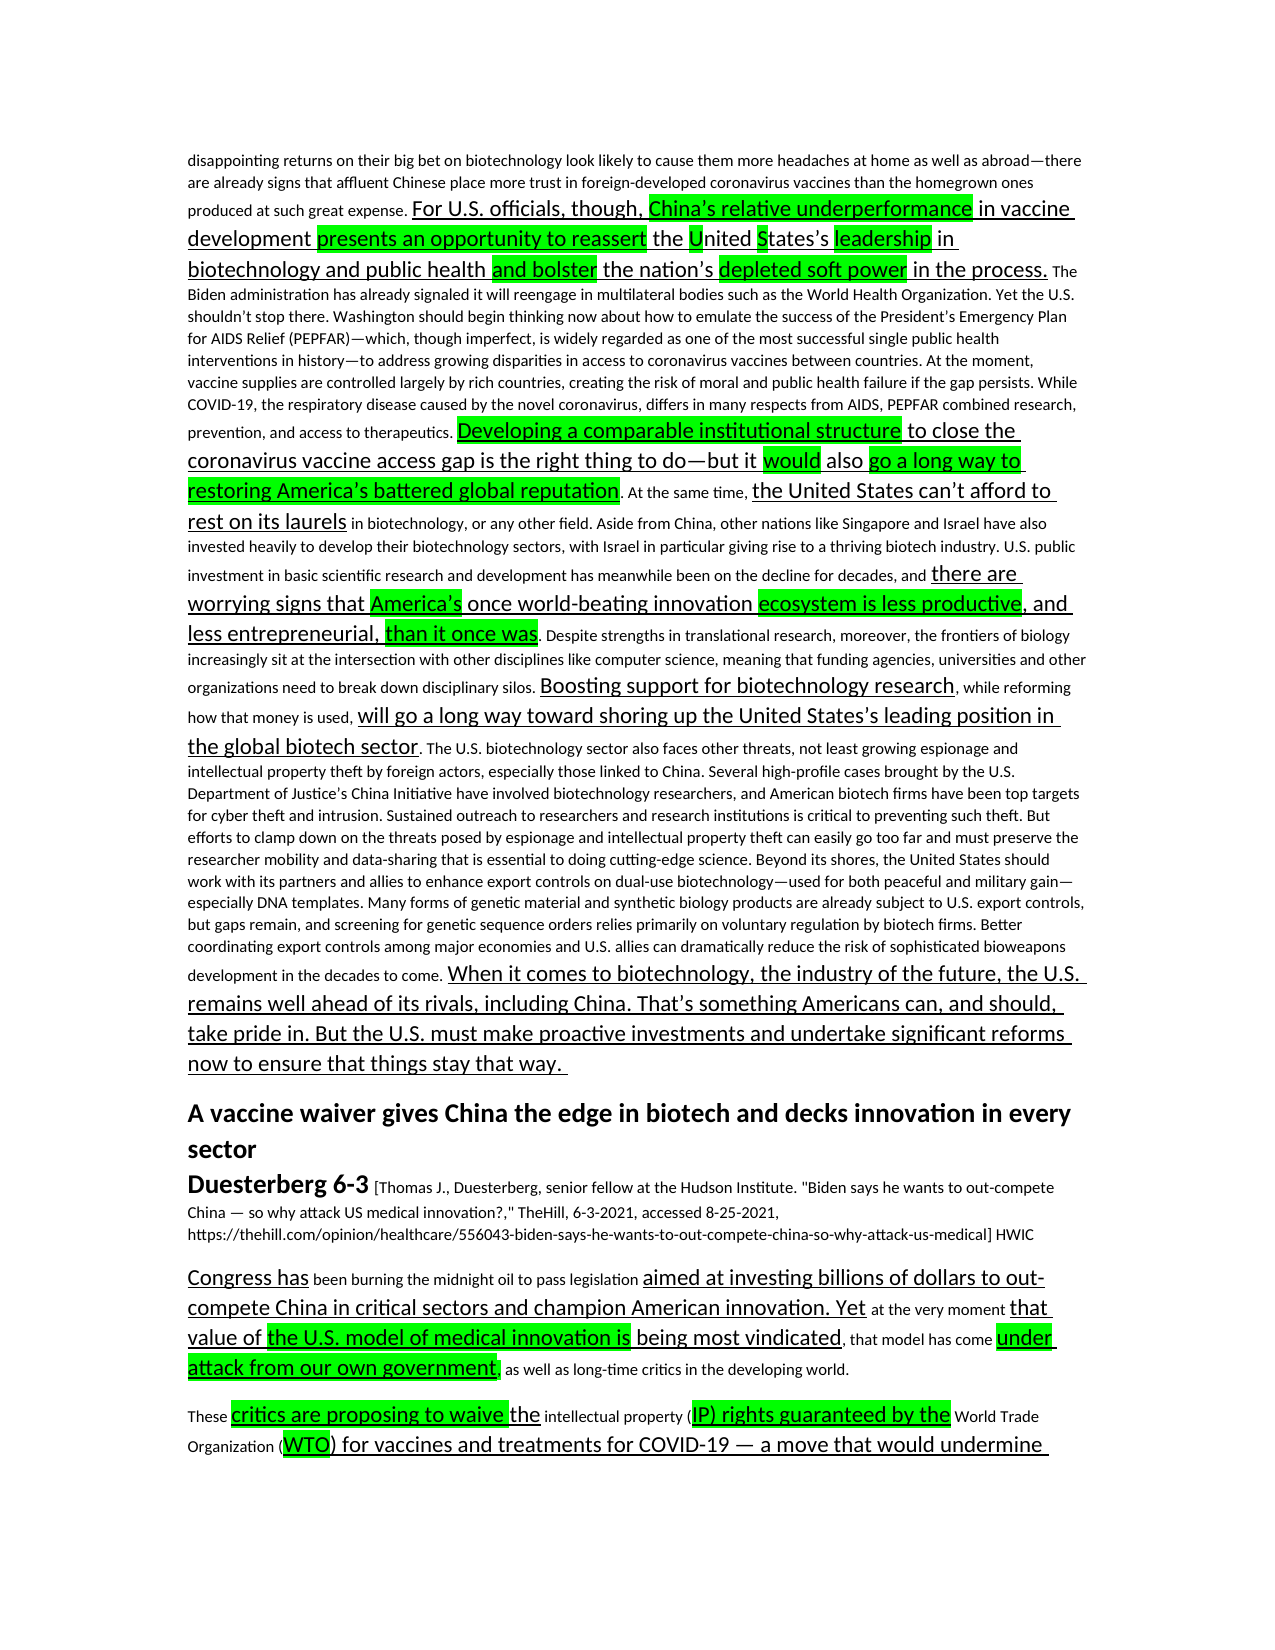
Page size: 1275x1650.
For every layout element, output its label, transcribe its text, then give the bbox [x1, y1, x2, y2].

text A vaccine waiver gives China the edge in biotech and decks innovation in every sector [187, 1096, 1087, 1165]
text Duesterberg 6-3 [Thomas J., Duesterberg, senior fellow at the Hudson Institute. "Biden says he wants to out-compete China — so why attack US medical innovation?," TheHill, 6-3-2021, accessed 8-25-2021, https://thehill.com/opinion/healthcare/556043-biden-says-he-wants-to-out-compete-china-so-why-attack-us-medical] HWIC [187, 1168, 1087, 1244]
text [187, 150, 1087, 1078]
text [187, 1400, 1087, 1458]
text Congress has been burning the midnight oil to pass legislation aimed at investing billions of dollars to out-compete China in critical sectors and champion American innovation. Yet at the very moment that value of the U.S. model of medical innovation is being most vindicated, that model has come under attack from our own government, as well as long-time critics in the developing world. [187, 1263, 1087, 1381]
